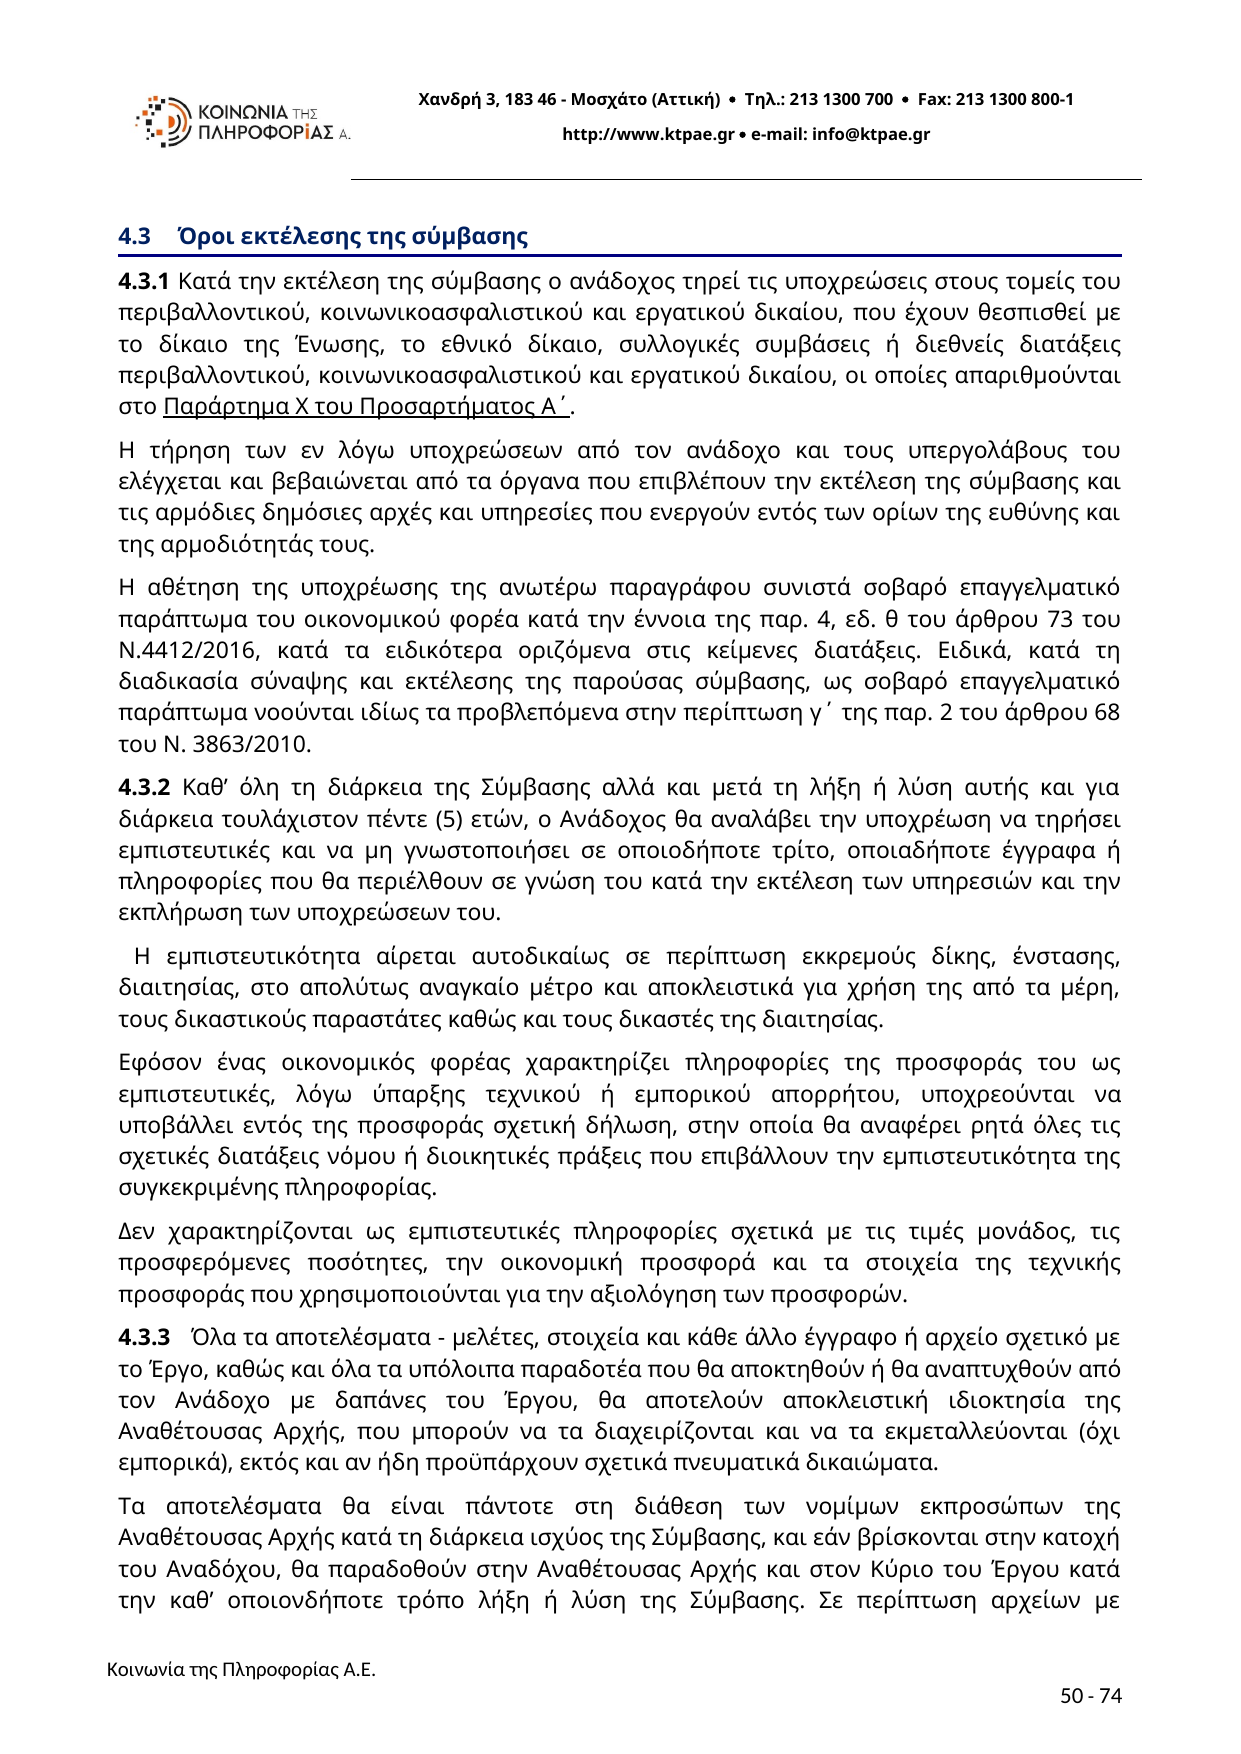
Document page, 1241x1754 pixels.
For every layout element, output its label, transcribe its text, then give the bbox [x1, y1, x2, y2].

text Η τήρηση των εν λόγω υποχρεώσεων από τον ανάδοχο και τους υπεργολάβους του ελέγχεται και βεβαιώνεται από τα όργανα που επιβλέπουν την εκτέλεση της σύμβασης και τις αρμόδιες δημόσιες αρχές και υπηρεσίες που ενεργούν εντός των ορίων της ευθύνης και της αρμοδιότητάς τους. [118, 434, 1122, 559]
text 4.3.3 Όλα τα αποτελέσματα - μελέτες, στοιχεία και κάθε άλλο έγγραφο ή αρχείο σχετικό με το Έργο, καθώς και όλα τα υπόλοιπα παραδοτέα που θα αποκτηθούν ή θα αναπτυχθούν από τον Ανάδοχο με δαπάνες του Έργου, θα αποτελούν αποκλειστική ιδιοκτησία της Αναθέτουσας Αρχής, που μπορούν να τα διαχειρίζονται και να τα εκμεταλλεύονται (όχι εμπορικά), εκτός και αν ήδη προϋπάρχουν σχετικά πνευματικά δικαιώματα. [118, 1321, 1122, 1478]
subtitle 4.3 Όροι εκτέλεσης της σύμβασης [118, 220, 1122, 254]
text 4.3.1 Κατά την εκτέλεση της σύμβασης ο ανάδοχος τηρεί τις υποχρεώσεις στους τομείς του περιβαλλοντικού, κοινωνικοασφαλιστικού και εργατικού δικαίου, που έχουν θεσπισθεί με το δίκαιο της Ένωσης, το εθνικό δίκαιο, συλλογικές συμβάσεις ή διεθνείς διατάξεις περιβαλλοντικού, κοινωνικοασφαλιστικού και εργατικού δικαίου, οι οποίες απαριθμούνται στο Παράρτημα X του Προσαρτήματος Α΄. [118, 265, 1122, 421]
text Η αθέτηση της υποχρέωσης της ανωτέρω παραγράφου συνιστά σοβαρό επαγγελματικό παράπτωμα του οικονομικού φορέα κατά την έννοια της παρ. 4, εδ. θ του άρθρου 73 του Ν.4412/2016, κατά τα ειδικότερα οριζόμενα στις κείμενες διατάξεις. Ειδικά, κατά τη διαδικασία σύναψης και εκτέλεσης της παρούσας σύμβασης, ως σοβαρό επαγγελματικό παράπτωμα νοούνται ιδίως τα προβλεπόμενα στην περίπτωση γ΄ της παρ. 2 του άρθρου 68 του Ν. 3863/2010. [118, 571, 1122, 759]
picture [129, 87, 351, 154]
text Η εμπιστευτικότητα αίρεται αυτοδικαίως σε περίπτωση εκκρεμούς δίκης, ένστασης, διαιτησίας, στο απολύτως αναγκαίο μέτρο και αποκλειστικά για χρήση της από τα μέρη, τους δικαστικούς παραστάτες καθώς και τους δικαστές της διαιτησίας. [118, 940, 1122, 1034]
text Εφόσον ένας οικονομικός φορέας χαρακτηρίζει πληροφορίες της προσφοράς του ως εμπιστευτικές, λόγω ύπαρξης τεχνικού ή εμπορικού απορρήτου, υποχρεούνται να υποβάλλει εντός της προσφοράς σχετική δήλωση, στην οποία θα αναφέρει ρητά όλες τις σχετικές διατάξεις νόμου ή διοικητικές πράξεις που επιβάλλουν την εμπιστευτικότητα της συγκεκριμένης πληροφορίας. [118, 1046, 1122, 1203]
text 4.3.2 Καθ’ όλη τη διάρκεια της Σύμβασης αλλά και μετά τη λήξη ή λύση αυτής και για διάρκεια τουλάχιστον πέντε (5) ετών, ο Ανάδοχος θα αναλάβει την υποχρέωση να τηρήσει εμπιστευτικές και να μη γνωστοποιήσει σε οποιοδήποτε τρίτο, οποιαδήποτε έγγραφα ή πληροφορίες που θα περιέλθουν σε γνώση του κατά την εκτέλεση των υπηρεσιών και την εκπλήρωση των υποχρεώσεων του. [118, 771, 1122, 928]
text Δεν χαρακτηρίζονται ως εμπιστευτικές πληροφορίες σχετικά με τις τιμές μονάδος, τις προσφερόμενες ποσότητες, την οικονομική προσφορά και τα στοιχεία της τεχνικής προσφοράς που χρησιμοποιούνται για την αξιολόγηση των προσφορών. [118, 1215, 1122, 1309]
